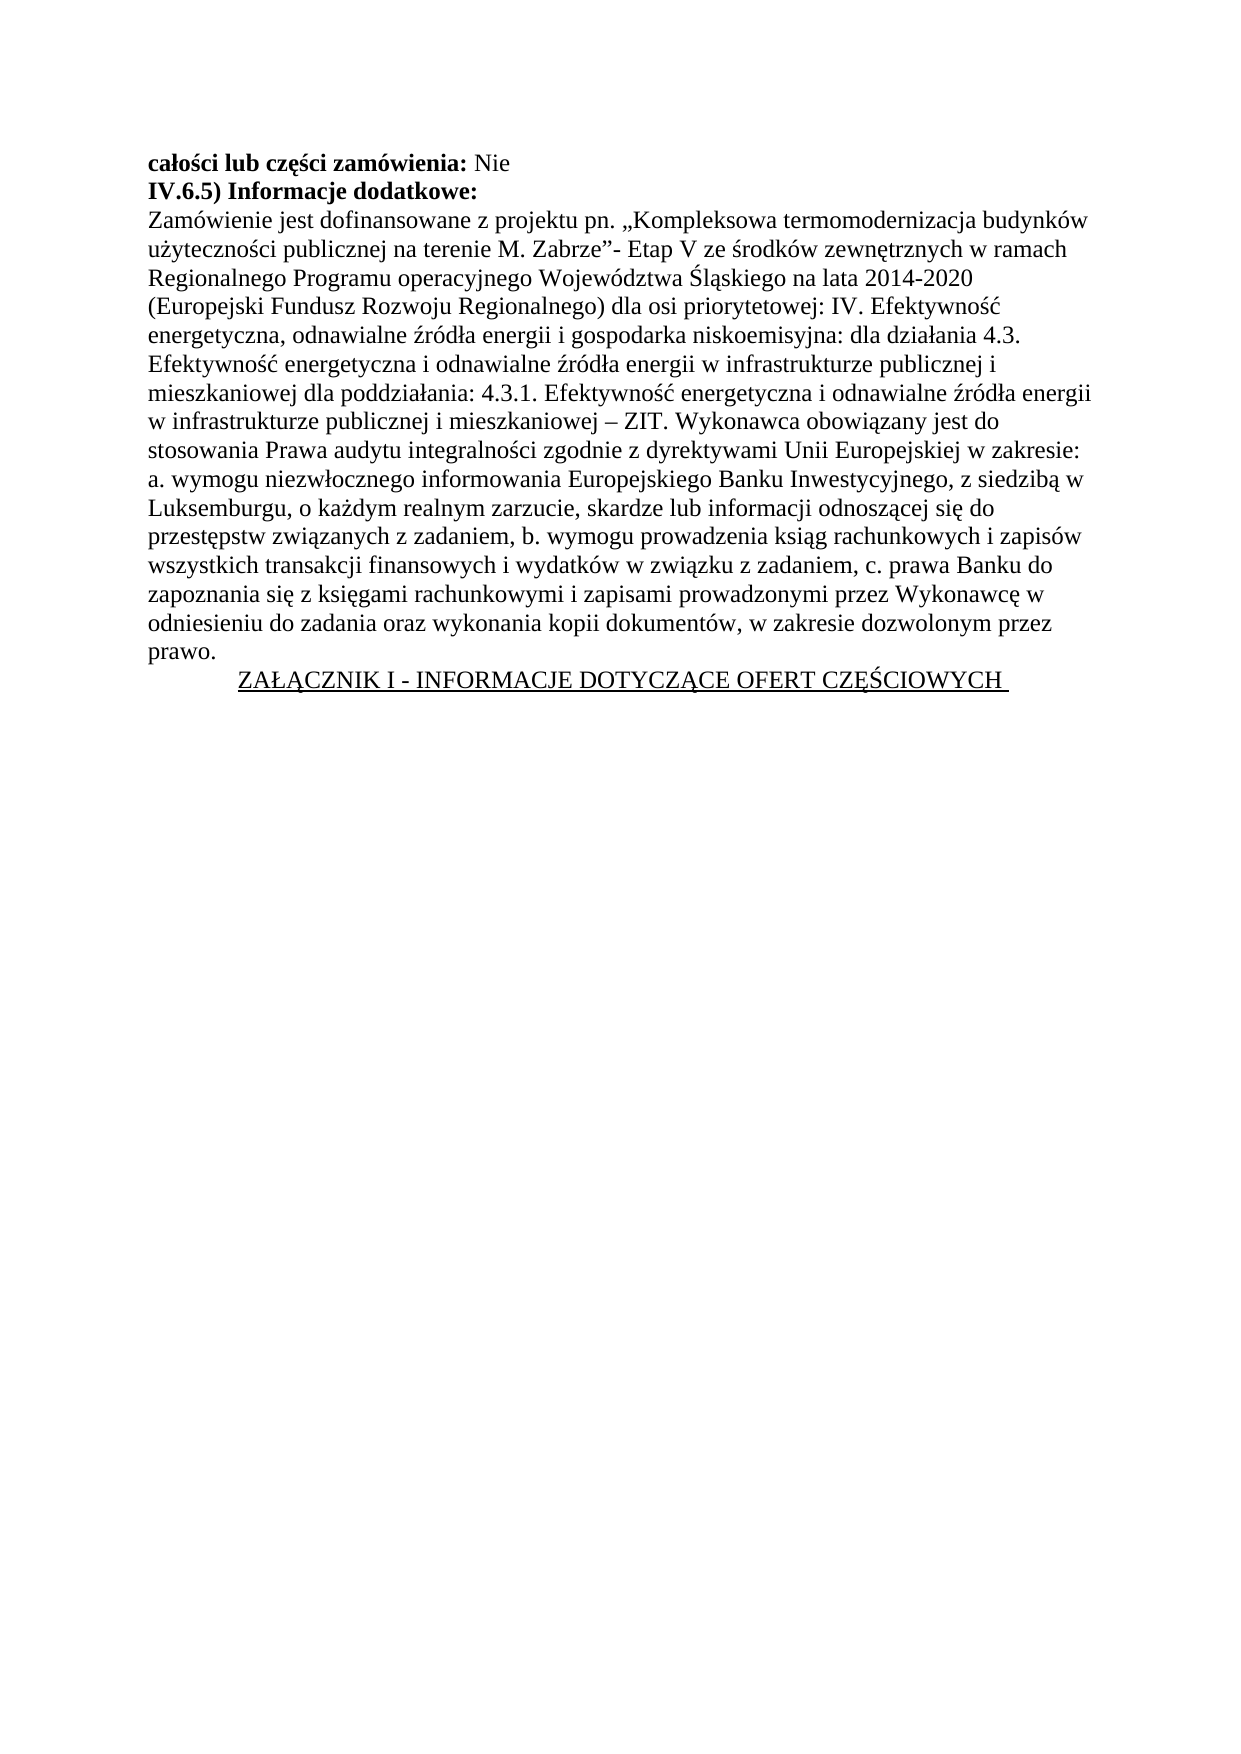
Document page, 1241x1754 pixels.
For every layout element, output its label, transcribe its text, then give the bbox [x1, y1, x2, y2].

text ZAŁĄCZNIK I - INFORMACJE DOTYCZĄCE OFERT CZĘŚCIOWYCH [148, 665, 1093, 694]
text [148, 148, 1093, 665]
